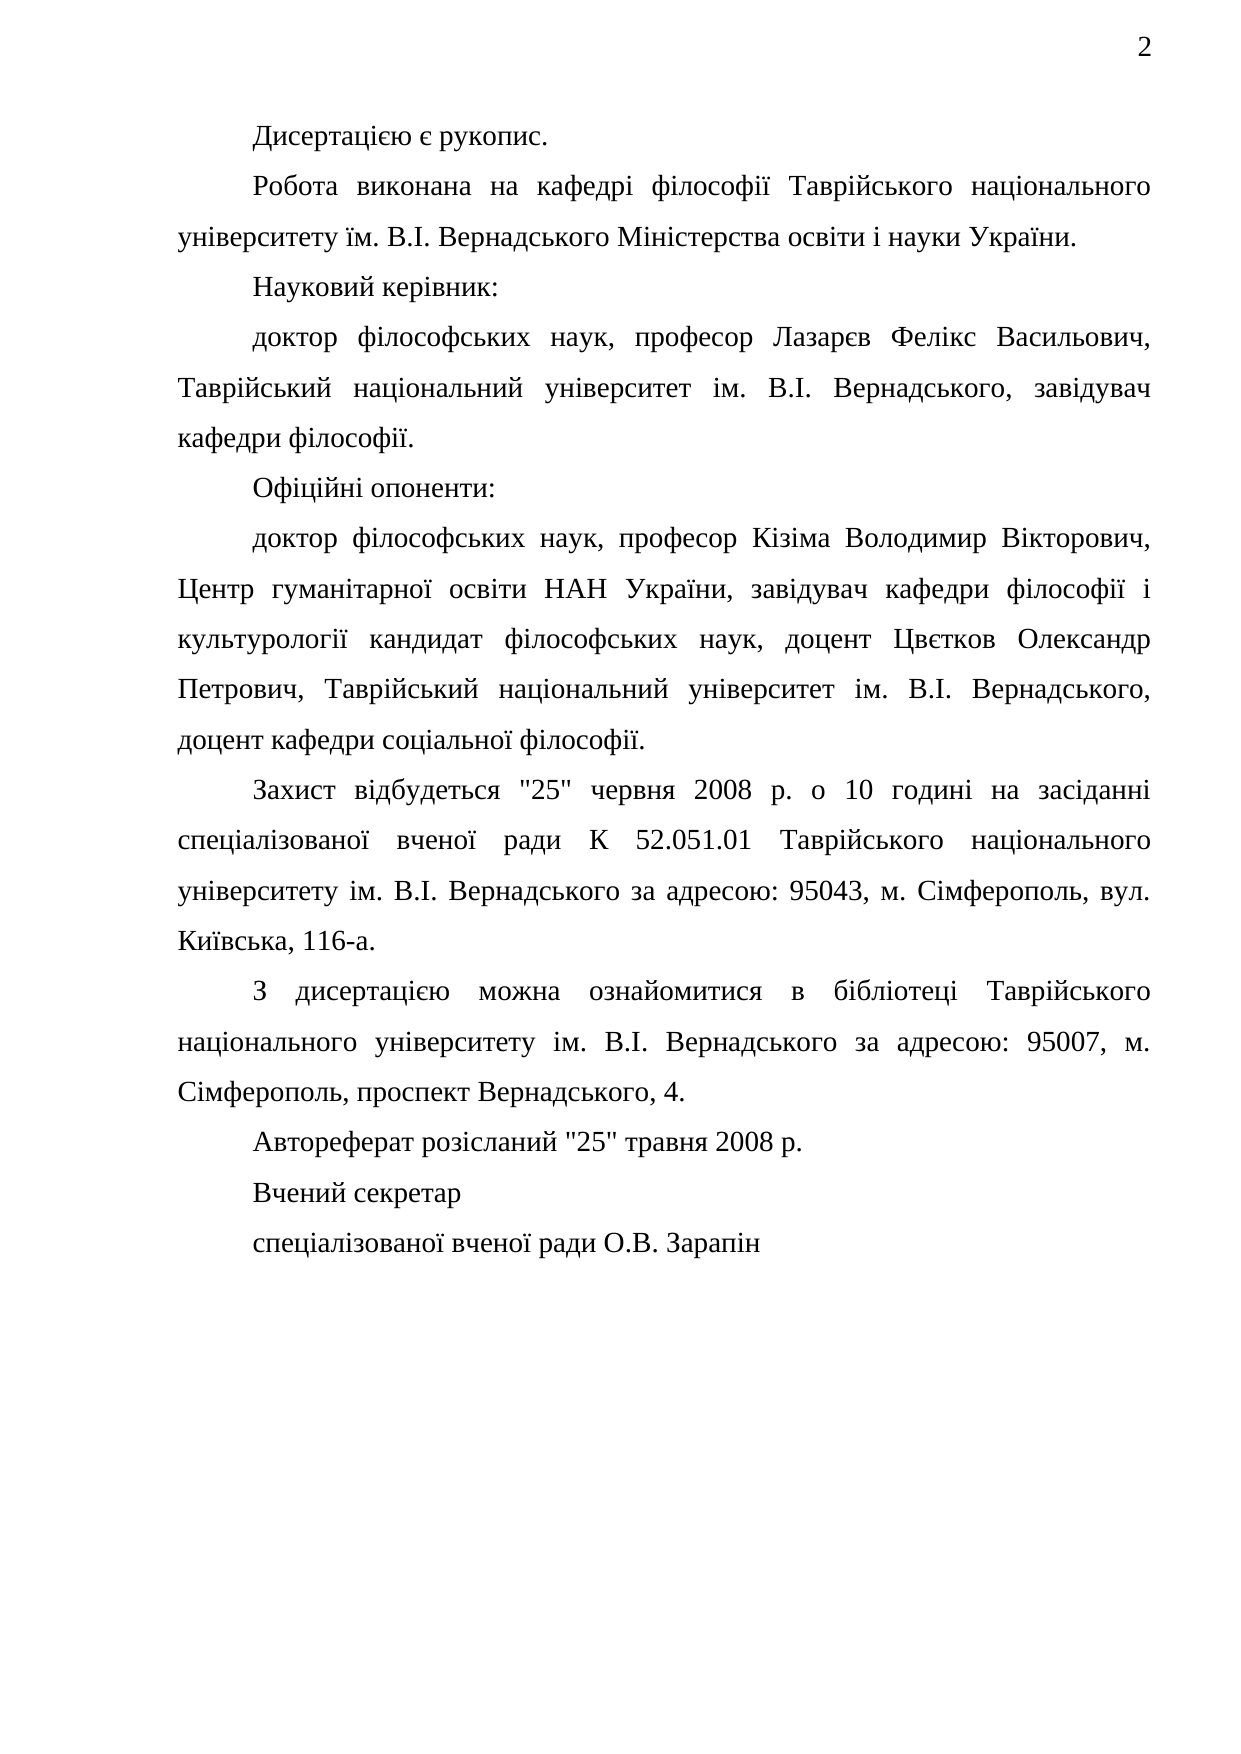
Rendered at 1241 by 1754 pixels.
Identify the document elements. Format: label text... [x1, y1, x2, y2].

text доктор філософських наук, професор Лазарєв Фелікс Васильович, Таврійський національний університет ім. В.І. Вернадського, завідувач кафедри філософії. [177, 319, 1152, 453]
text Дисертацією є рукопис. [177, 118, 1152, 152]
text Захист відбудеться "25" червня 2008 р. о 10 годині на засіданні спеціалізованої вченої ради К 52.051.01 Таврійського національного університету ім. В.І. Вернадського за адресою: 95043, м. Сімферополь, вул. Київська, 116-а. [177, 772, 1152, 957]
text Робота виконана на кафедрі філософії Таврійського національного університету їм. В.І. Вернадського Міністерства освіти і науки України. [177, 168, 1152, 252]
text доктор філософських наук, професор Кізіма Володимир Вікторович, Центр гуманітарної освіти НАН України, завідувач кафедри філософії і культурології кандидат філософських наук, доцент Цвєтков Олександр Петрович, Таврійський національний університет ім. В.І. Вернадського, доцент кафедри соціальної філософії. [177, 521, 1152, 755]
text З дисертацією можна ознайомитися в бібліотеці Таврійського національного університету ім. В.І. Вернадського за адресою: 95007, м. Сімферополь, проспект Вернадського, 4. [177, 973, 1152, 1108]
text Науковий керівник: [177, 269, 1152, 303]
text Вчений секретар [177, 1175, 1152, 1208]
text Офіційні опоненти: [177, 470, 1152, 504]
text Автореферат розісланий "25" травня 2008 р. [177, 1124, 1152, 1158]
text спеціалізованої вченої ради О.В. Зарапін [177, 1225, 1152, 1258]
